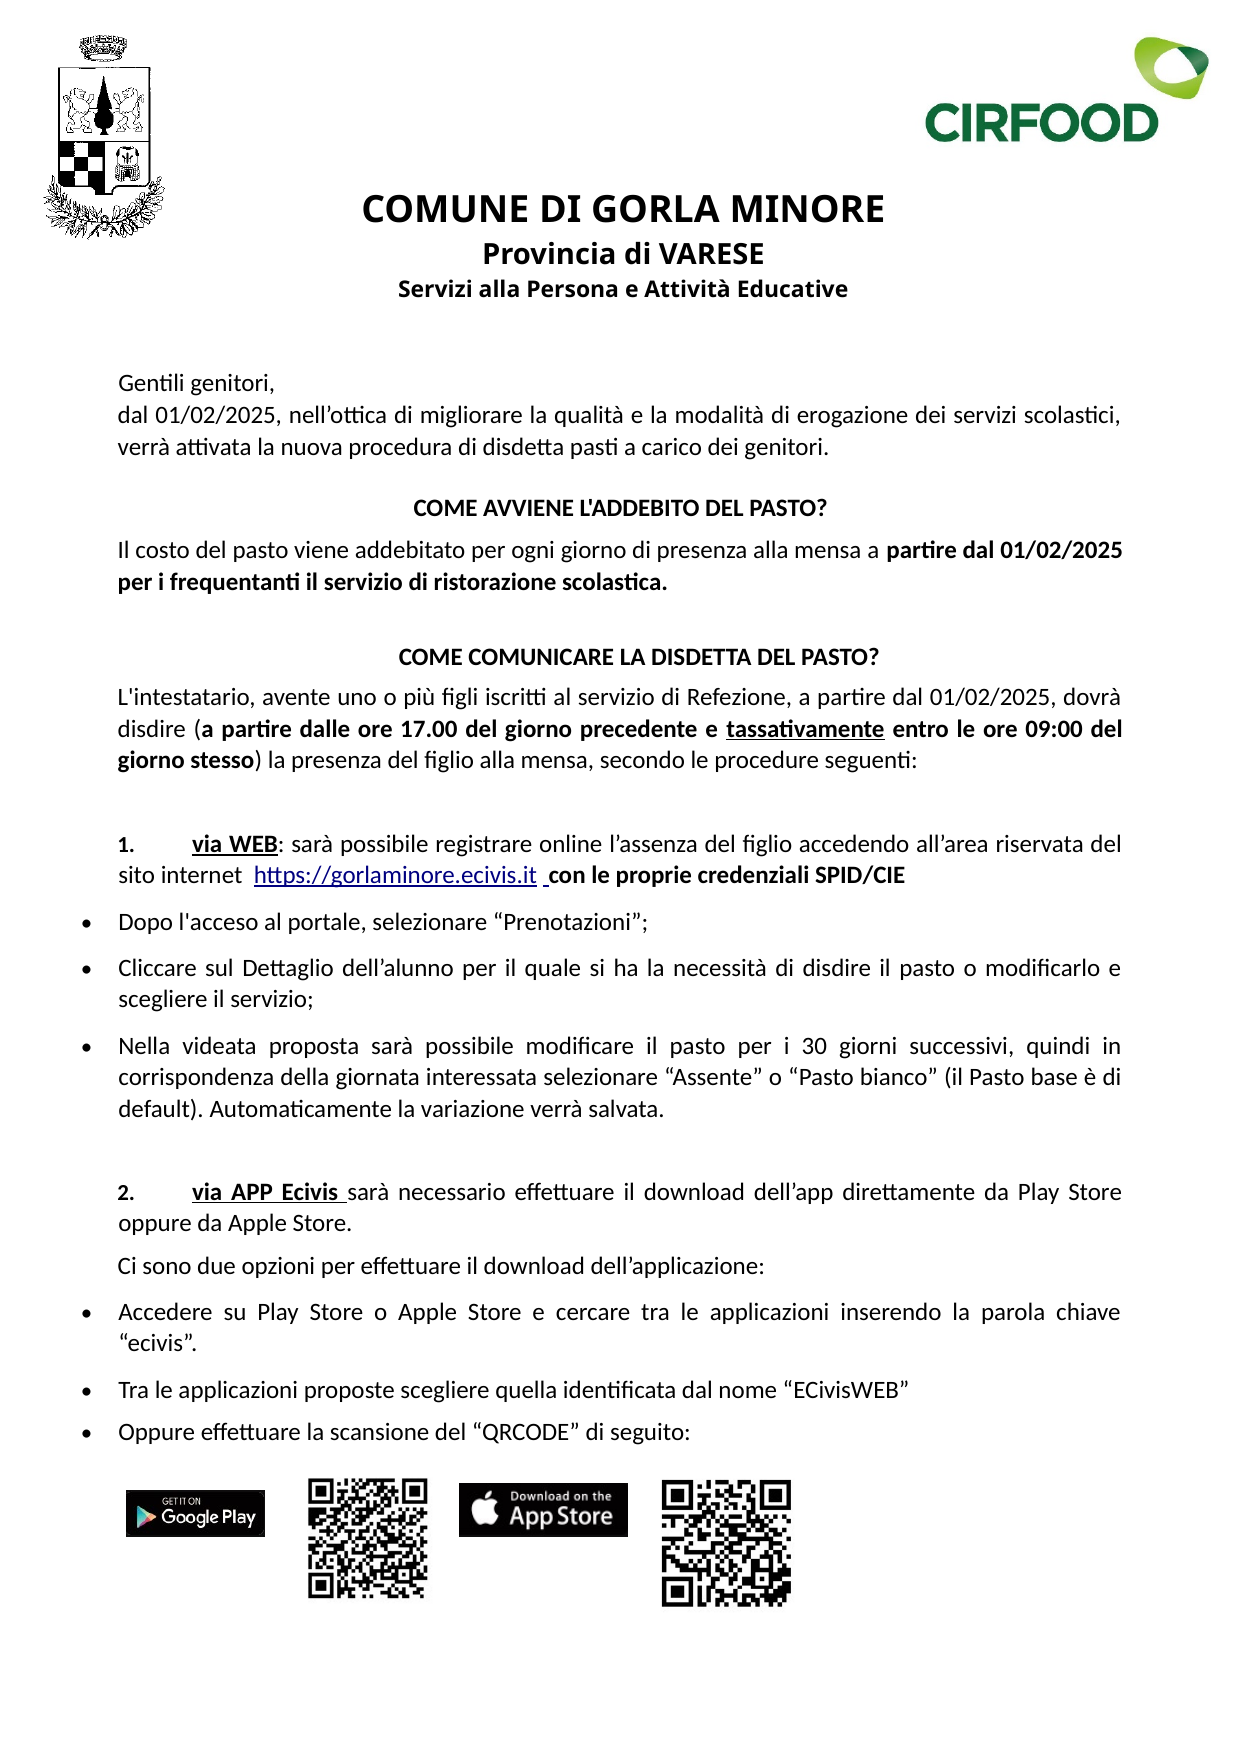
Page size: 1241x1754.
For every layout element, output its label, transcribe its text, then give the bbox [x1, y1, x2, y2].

picture [459, 1483, 628, 1537]
picture [904, 26, 1213, 184]
list Nella videata proposta sarà possibile modificare il pasto per i 30 giorni successivi, quindi in corrispondenza della giornata interessata selezionare “Assente” o “Pasto bianco” (il Pasto base è di default). Automaticamente la variazione verrà salvata. [81, 1030, 1123, 1123]
picture [288, 1458, 449, 1620]
text COME COMUNICARE LA DISDETTA DEL PASTO? [150, 641, 1128, 671]
list Accedere su Play Store o Apple Store e cercare tra le applicazioni inserendo la parola chiave “ecivis”. [81, 1296, 1123, 1358]
list via APP Ecivis sarà necessario effettuare il download dell’app direttamente da Play Store oppure da Apple Store. [117, 1176, 1123, 1238]
picture [126, 1490, 265, 1537]
list Cliccare sul Dettaglio dell’alunno per il quale si ha la necessità di disdire il pasto o modificarlo e scegliere il servizio; [81, 952, 1123, 1014]
list Dopo l'acceso al portale, selezionare “Prenotazioni”; [81, 906, 1123, 937]
text dal 01/02/2025, nell’ottica di migliorare la qualità e la modalità di erogazione dei servizi scolastici, verrà attivata la nuova procedura di disdetta pasti a carico dei genitori. [117, 400, 1123, 462]
list via WEB: sarà possibile registrare online l’assenza del figlio accedendo all’area riservata del sito internet https://gorlaminore.ecivis.it con le proprie credenziali SPID/CIE [117, 828, 1123, 890]
picture [41, 33, 168, 240]
text Gentili genitori, [118, 367, 1128, 398]
list Tra le applicazioni proposte scegliere quella identificata dal nome “ECivisWEB” [81, 1374, 1123, 1404]
text L'intestatario, avente uno o più figli iscritti al servizio di Refezione, a partire dal 01/02/2025, dovrà disdire (a partire dalle ore 17.00 del giorno precedente e tassativamente entro le ore 09:00 del giorno stesso) la presenza del figlio alla mensa, secondo le procedure seguenti: [117, 681, 1123, 775]
list Oppure effettuare la scansione del “QRCODE” di seguito: [81, 1416, 1123, 1447]
picture [652, 1470, 801, 1619]
text Il costo del pasto viene addebitato per ogni giorno di presenza alla mensa a partire dal 01/02/2025 per i frequentanti il servizio di ristorazione scolastica. [117, 534, 1123, 596]
text COME AVVIENE L'ADDEBITO DEL PASTO? [150, 492, 1091, 523]
text Ci sono due opzioni per effettuare il download dell’applicazione: [117, 1250, 1123, 1281]
